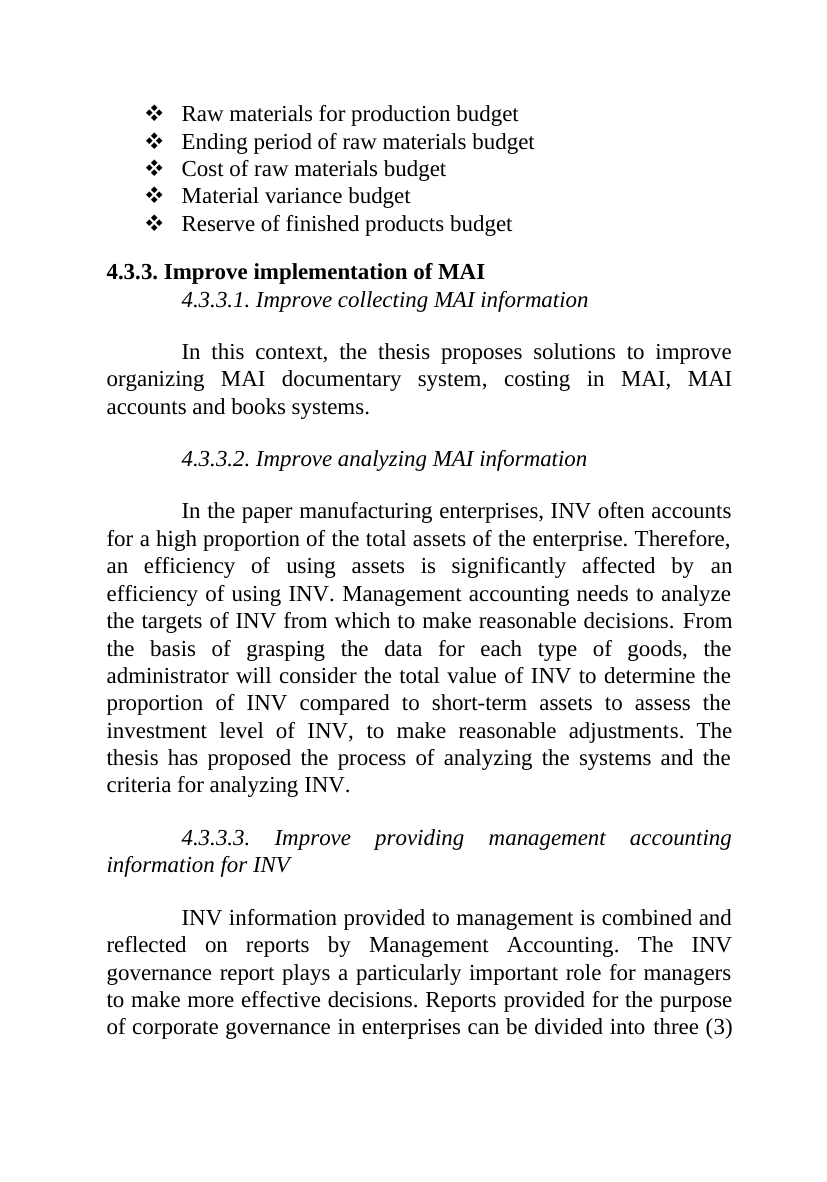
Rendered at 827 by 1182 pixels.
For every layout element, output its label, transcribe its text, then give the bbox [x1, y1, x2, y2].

text In the paper manufacturing enterprises, INV often accounts for a high proportion of the total assets of the enterprise. Therefore, an efficiency of using assets is significantly affected by an efficiency of using INV. Management accounting needs to analyze the targets of INV from which to make reasonable decisions. From the basis of grasping the data for each type of goods, the administrator will consider the total value of INV to determine the proportion of INV compared to short-term assets to assess the investment level of INV, to make reasonable adjustments. The thesis has proposed the process of analyzing the systems and the criteria for analyzing INV. [106, 498, 732, 798]
list Ending period of raw materials budget [144, 128, 732, 154]
list Cost of raw materials budget [144, 155, 732, 182]
text 4.3.3.3. Improve providing management accounting information for INV [106, 824, 732, 878]
text 4.3.3.1. Improve collecting MAI information [106, 286, 732, 312]
text In this context, the thesis proposes solutions to improve organizing MAI documentary system, costing in MAI, MAI accounts and books systems. [106, 338, 732, 419]
list Raw materials for production budget [144, 100, 732, 127]
list Material variance budget [144, 183, 732, 209]
text 4.3.3. Improve implementation of MAI [106, 258, 732, 284]
text 4.3.3.2. Improve analyzing MAI information [106, 445, 732, 472]
list Reserve of finished products budget [144, 210, 732, 236]
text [106, 904, 732, 1040]
